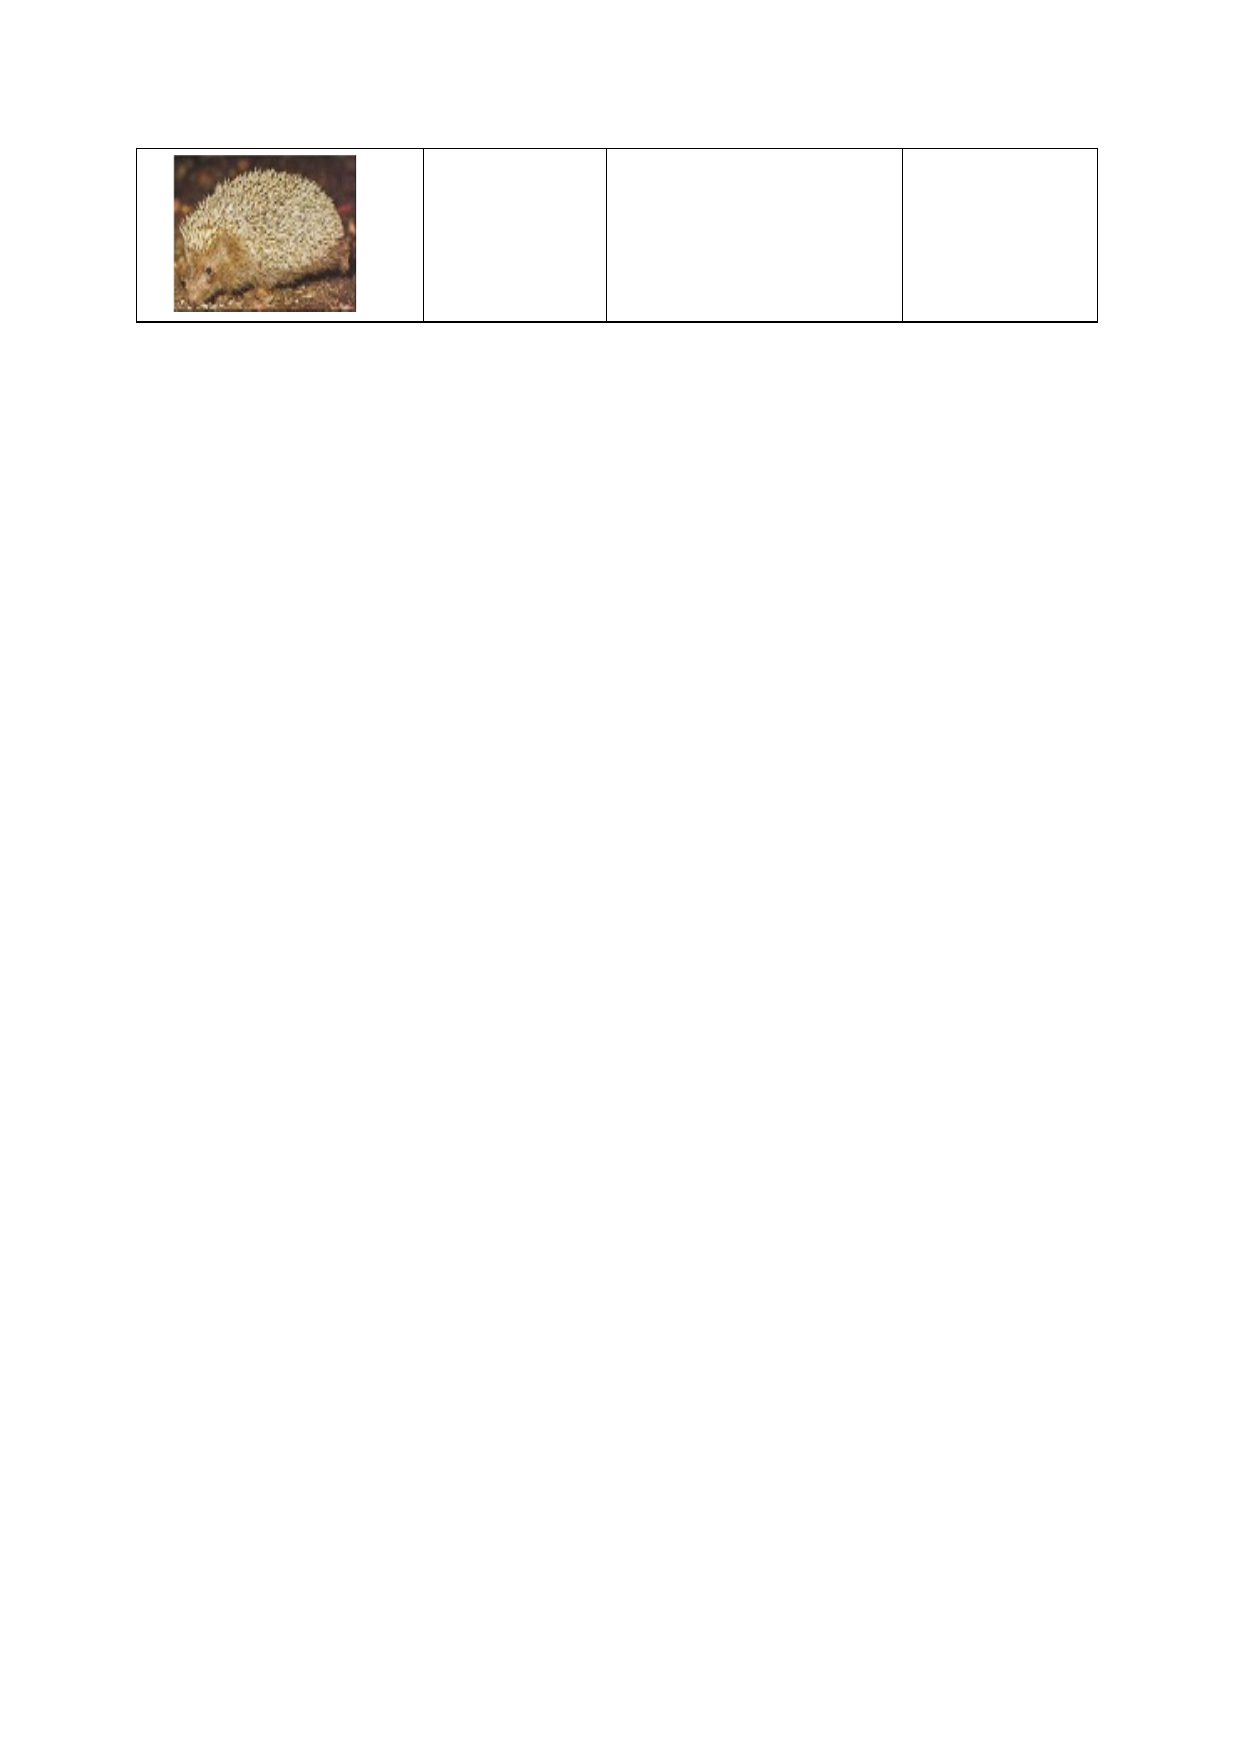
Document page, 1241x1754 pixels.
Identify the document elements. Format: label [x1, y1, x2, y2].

table_cell [903, 149, 1097, 321]
table_cell [607, 149, 902, 321]
table_cell [137, 149, 423, 321]
picture [173, 155, 357, 312]
table_cell [424, 149, 606, 321]
